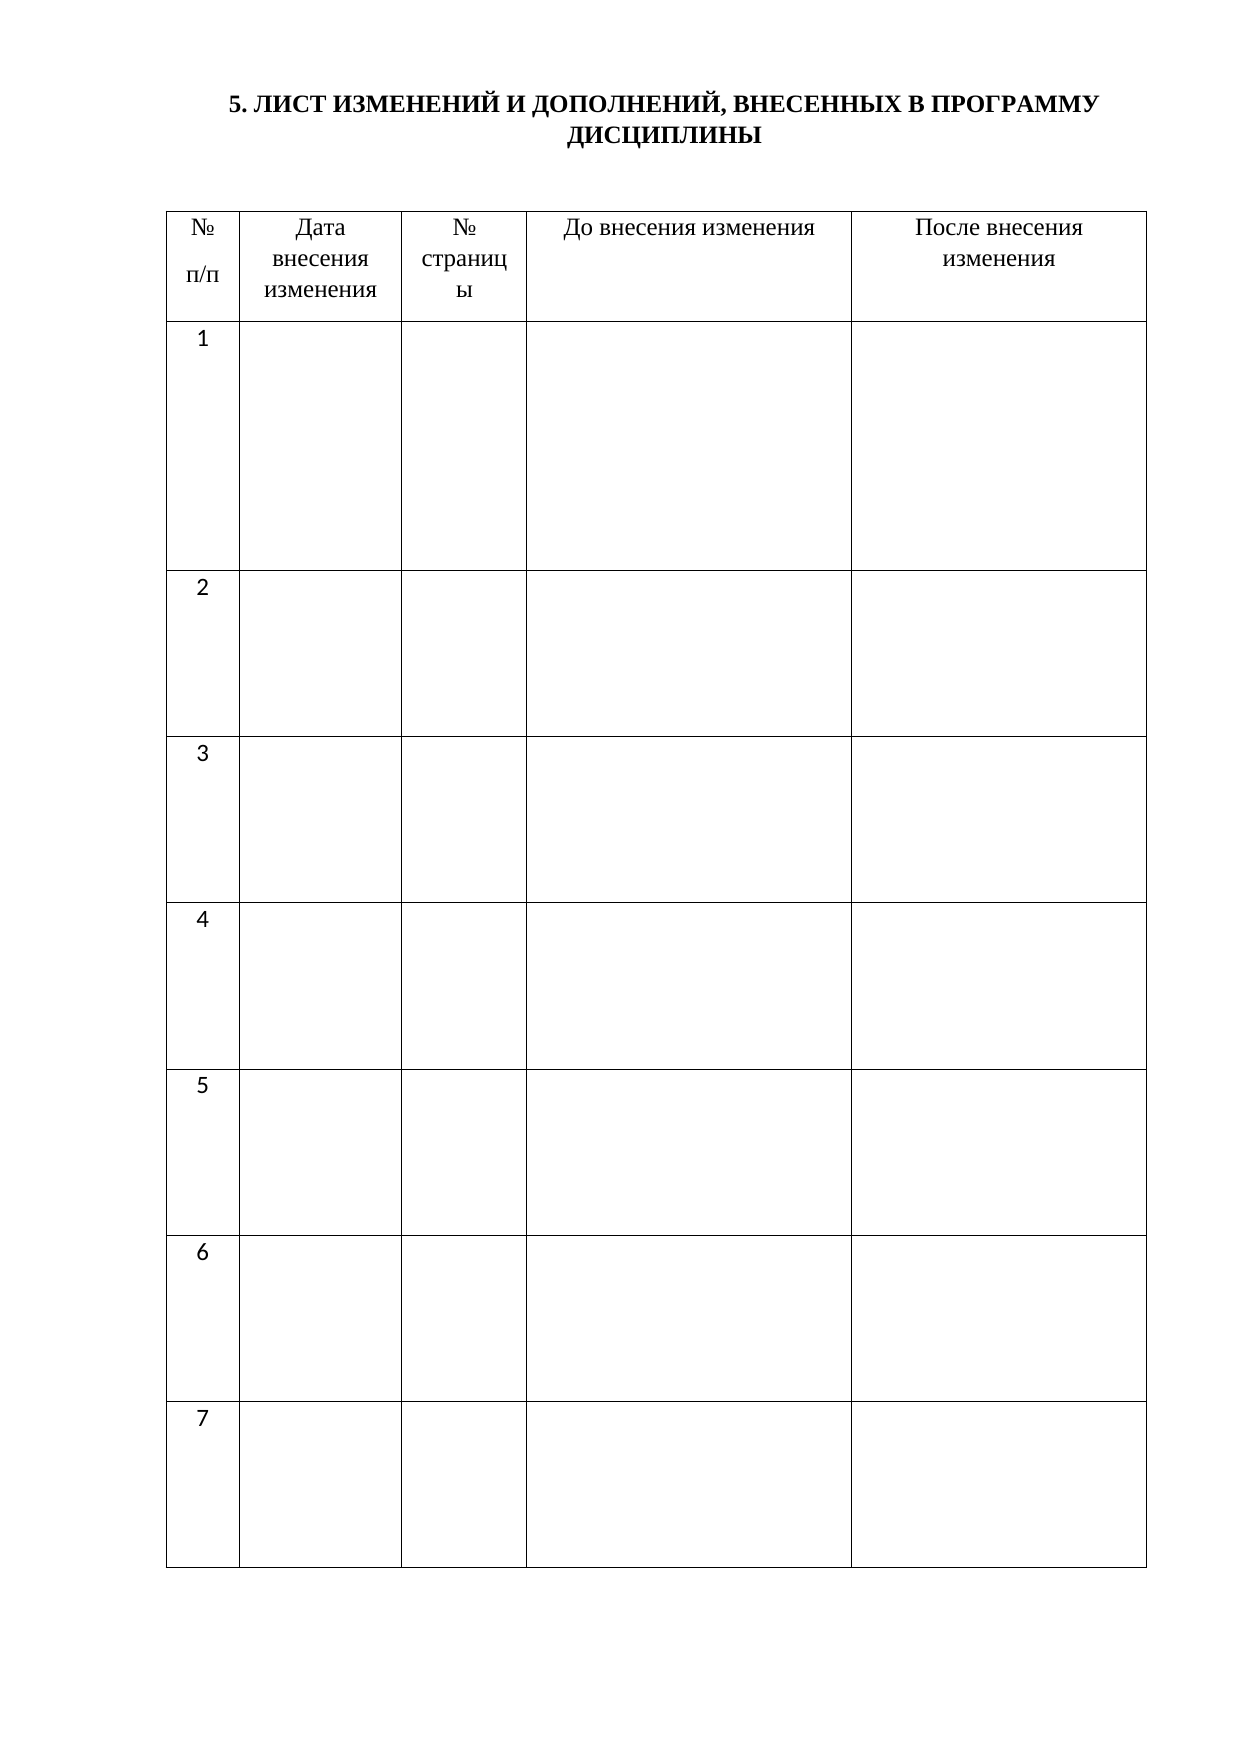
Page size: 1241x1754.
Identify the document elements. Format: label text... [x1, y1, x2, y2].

table_cell 4 [167, 903, 239, 1068]
table_cell [852, 1070, 1146, 1234]
table_cell [527, 322, 851, 570]
table_cell [852, 322, 1146, 570]
table_cell [527, 1236, 851, 1401]
table_cell [527, 571, 851, 736]
table_cell [852, 737, 1146, 902]
table_cell 1 [167, 322, 239, 570]
table_cell 6 [167, 1236, 239, 1401]
table_cell [402, 737, 526, 902]
table_cell [240, 1236, 401, 1401]
table_cell [240, 571, 401, 736]
table_cell [402, 571, 526, 736]
table_cell [852, 903, 1146, 1068]
table_header До внесения изменения [527, 212, 851, 321]
table_cell [240, 322, 401, 570]
table_cell [402, 322, 526, 570]
table_cell [527, 737, 851, 902]
table_header Дата внесения изменения [240, 212, 401, 321]
table_cell [402, 903, 526, 1068]
table_header № п/п [167, 212, 239, 321]
table_cell [240, 737, 401, 902]
table_cell [527, 1402, 851, 1567]
table_cell 2 [167, 571, 239, 736]
table_cell [402, 1402, 526, 1567]
table_cell [852, 571, 1146, 736]
table_cell [240, 1070, 401, 1234]
table_cell [240, 1402, 401, 1567]
table_cell [527, 1070, 851, 1234]
table_cell 3 [167, 737, 239, 902]
table_cell [402, 1070, 526, 1234]
table_cell [852, 1236, 1146, 1401]
table_header № страницы [402, 212, 526, 321]
text 5. ЛИСТ ИЗМЕНЕНИЙ И ДОПОЛНЕНИЙ, ВНЕСЕННЫХ В ПРОГРАММУ ДИСЦИПЛИНЫ [177, 89, 1152, 148]
table_cell [402, 1236, 526, 1401]
table_cell [240, 903, 401, 1068]
table_cell [527, 903, 851, 1068]
table_cell 7 [167, 1402, 239, 1567]
table_cell 5 [167, 1070, 239, 1234]
table_cell [852, 1402, 1146, 1567]
table_header После внесения изменения [852, 212, 1146, 321]
